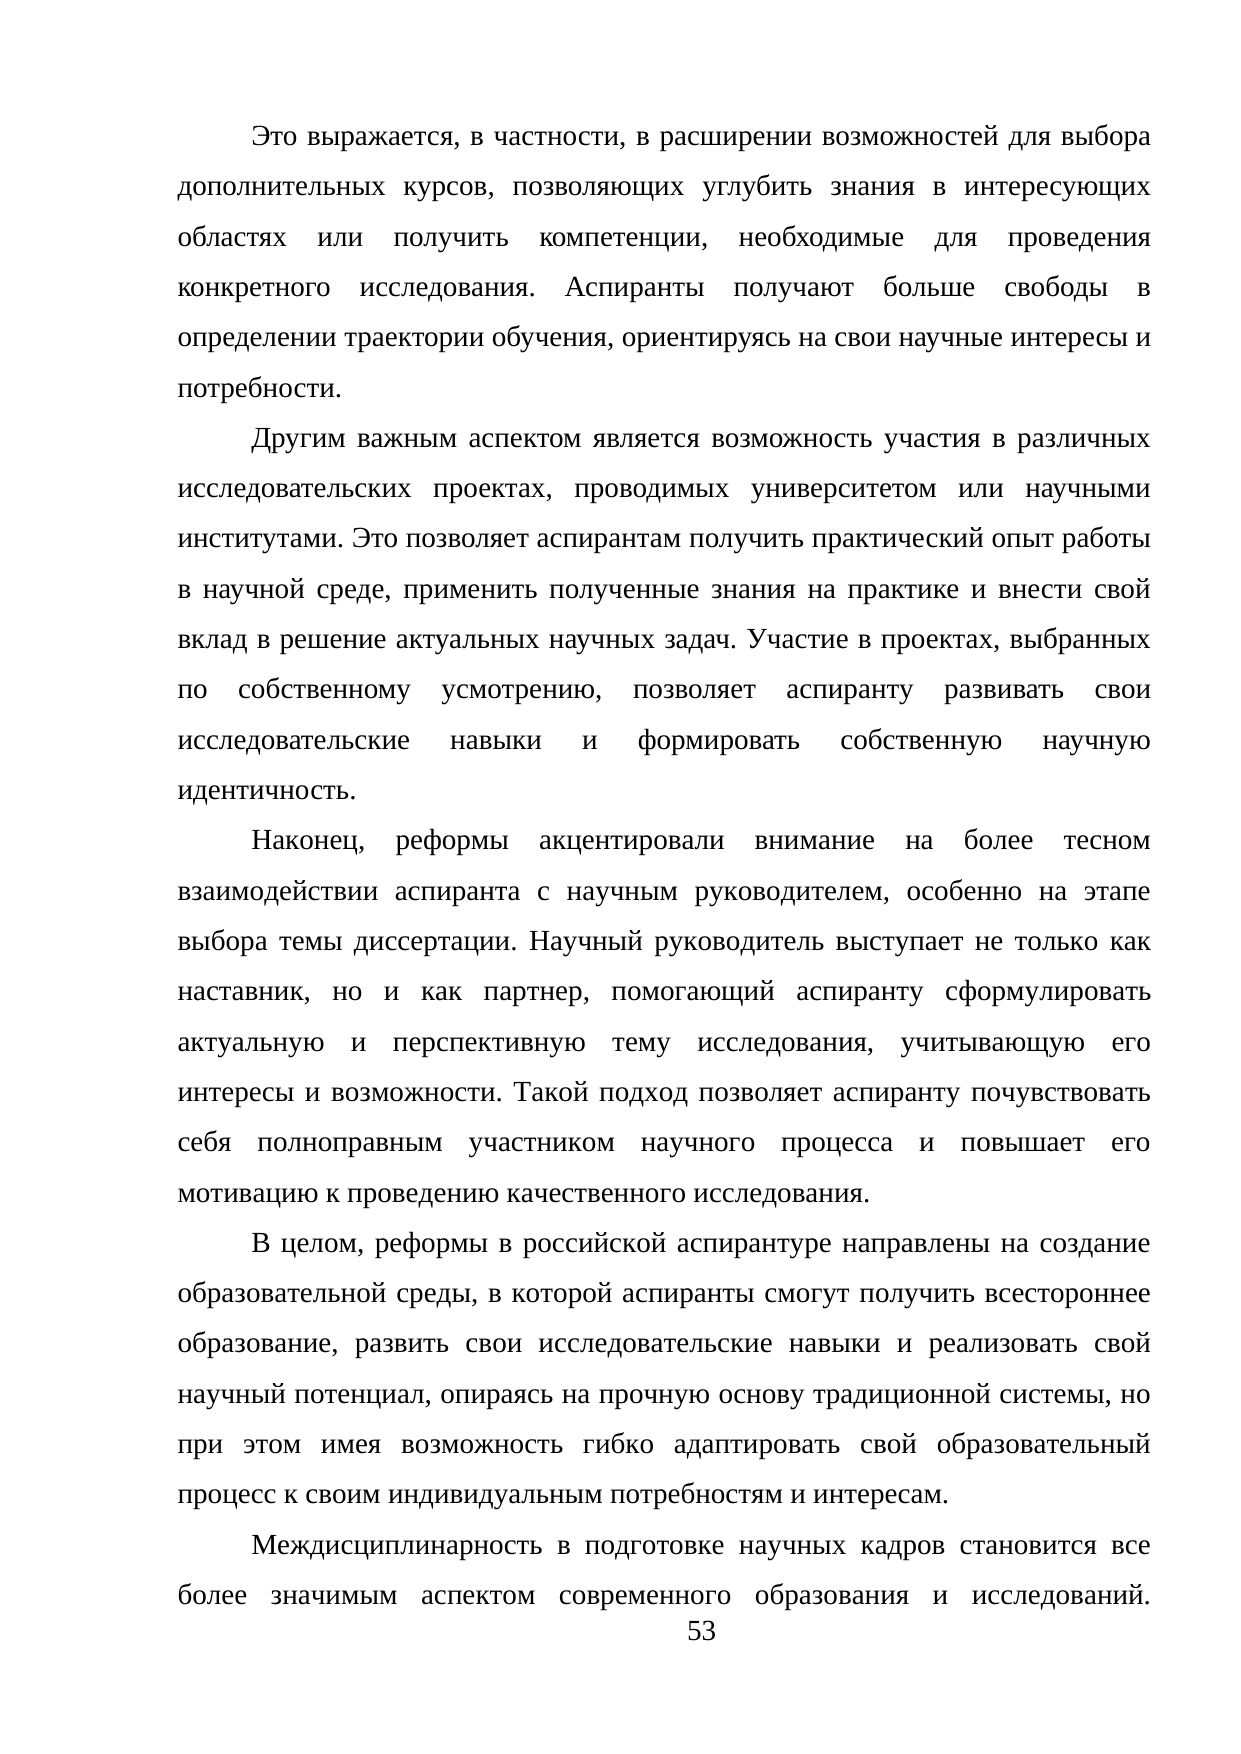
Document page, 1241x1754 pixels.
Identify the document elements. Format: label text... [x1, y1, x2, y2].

text В целом, реформы в российской аспирантуре направлены на создание образовательной среды, в которой аспиранты смогут получить всестороннее образование, развить свои исследовательские навыки и реализовать свой научный потенциал, опираясь на прочную основу традиционной системы, но при этом имея возможность гибко адаптировать свой образовательный процесс к своим индивидуальным потребностям и интересам. [177, 1225, 1152, 1510]
text Другим важным аспектом является возможность участия в различных исследовательских проектах, проводимых университетом или научными институтами. Это позволяет аспирантам получить практический опыт работы в научной среде, применить полученные знания на практике и внести свой вклад в решение актуальных научных задач. Участие в проектах, выбранных по собственному усмотрению, позволяет аспиранту развивать свои исследовательские навыки и формировать собственную научную идентичность. [177, 420, 1152, 806]
text Наконец, реформы акцентировали внимание на более тесном взаимодействии аспиранта с научным руководителем, особенно на этапе выбора темы диссертации. Научный руководитель выступает не только как наставник, но и как партнер, помогающий аспиранту сформулировать актуальную и перспективную тему исследования, учитывающую его интересы и возможности. Такой подход позволяет аспиранту почувствовать себя полноправным участником научного процесса и повышает его мотивацию к проведению качественного исследования. [177, 822, 1152, 1208]
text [177, 1527, 1152, 1611]
text Это выражается, в частности, в расширении возможностей для выбора дополнительных курсов, позволяющих углубить знания в интересующих областях или получить компетенции, необходимые для проведения конкретного исследования. Аспиранты получают больше свободы в определении траектории обучения, ориентируясь на свои научные интересы и потребности. [177, 118, 1152, 403]
